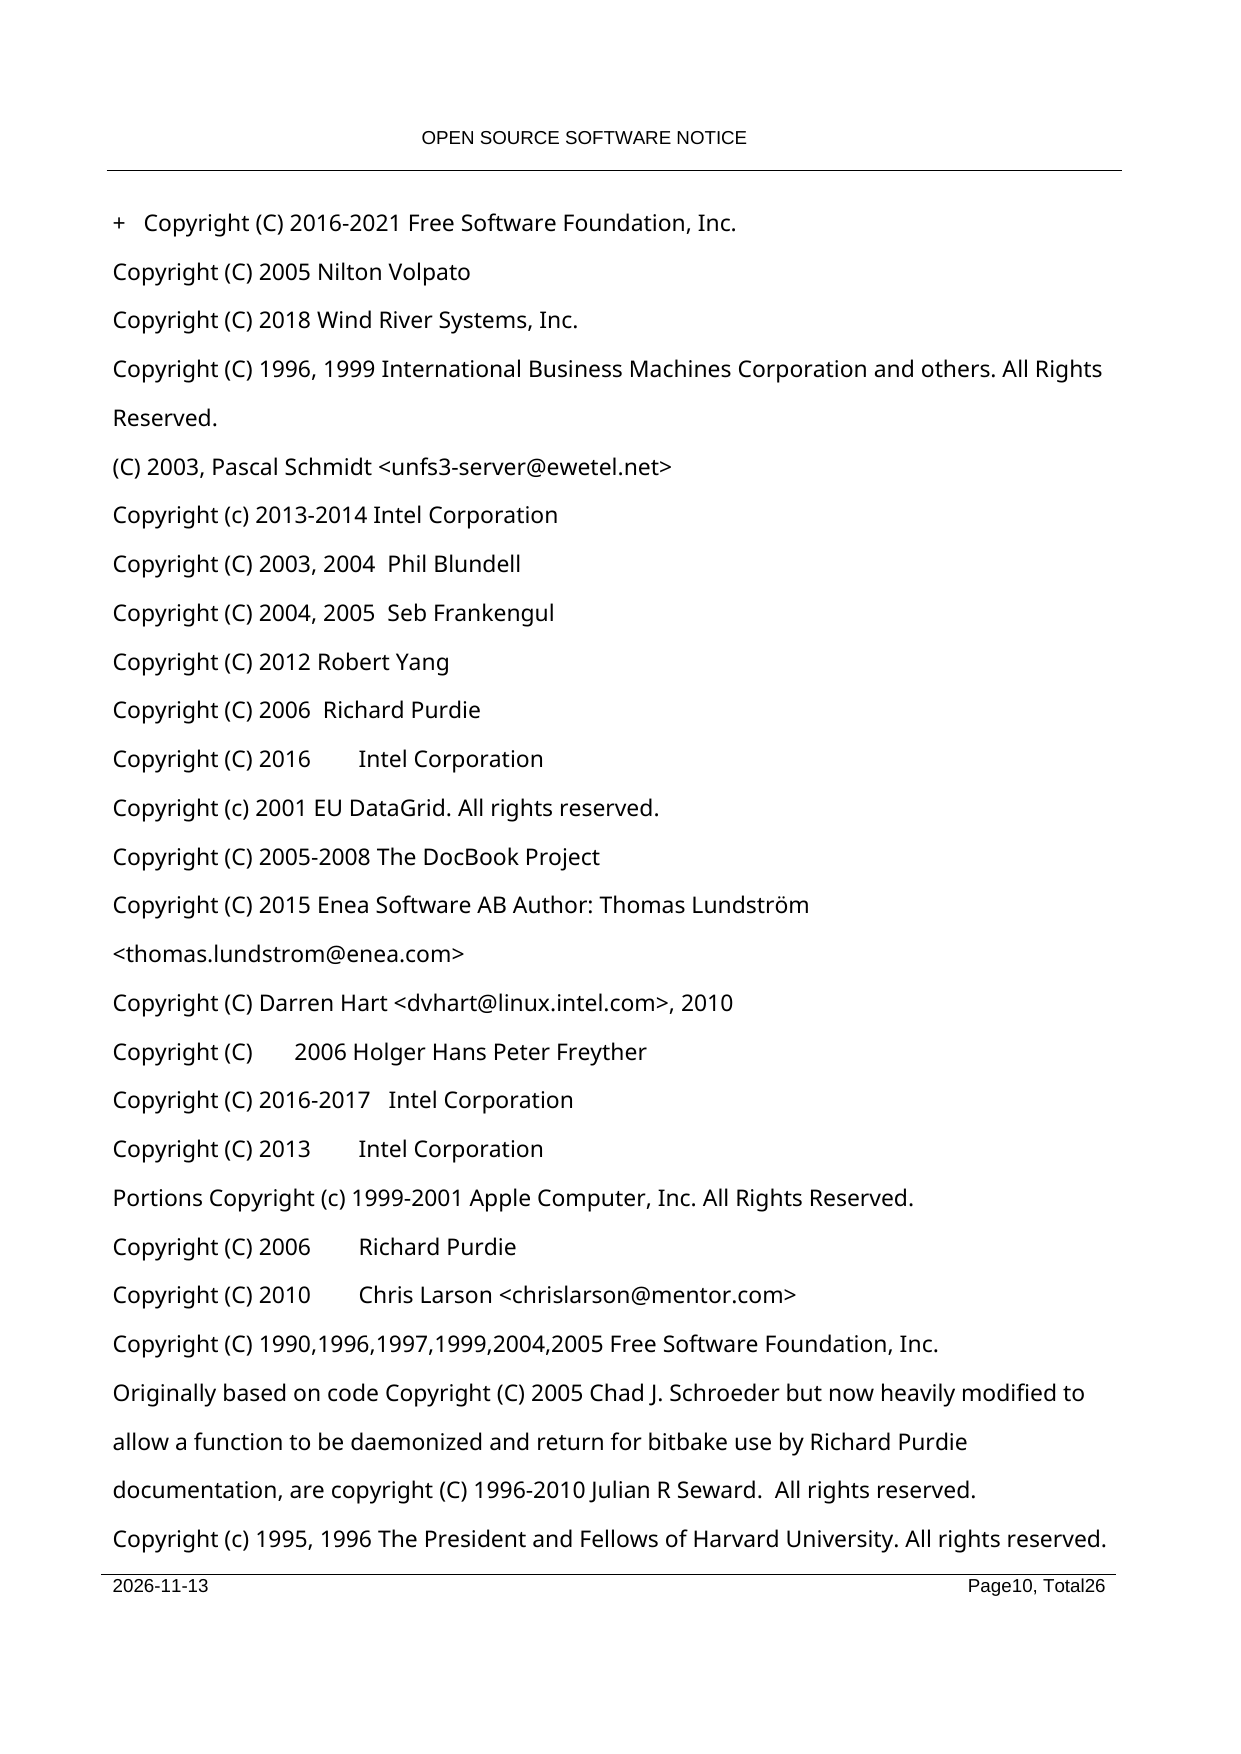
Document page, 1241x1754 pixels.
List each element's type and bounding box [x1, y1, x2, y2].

text [112, 206, 1128, 1555]
